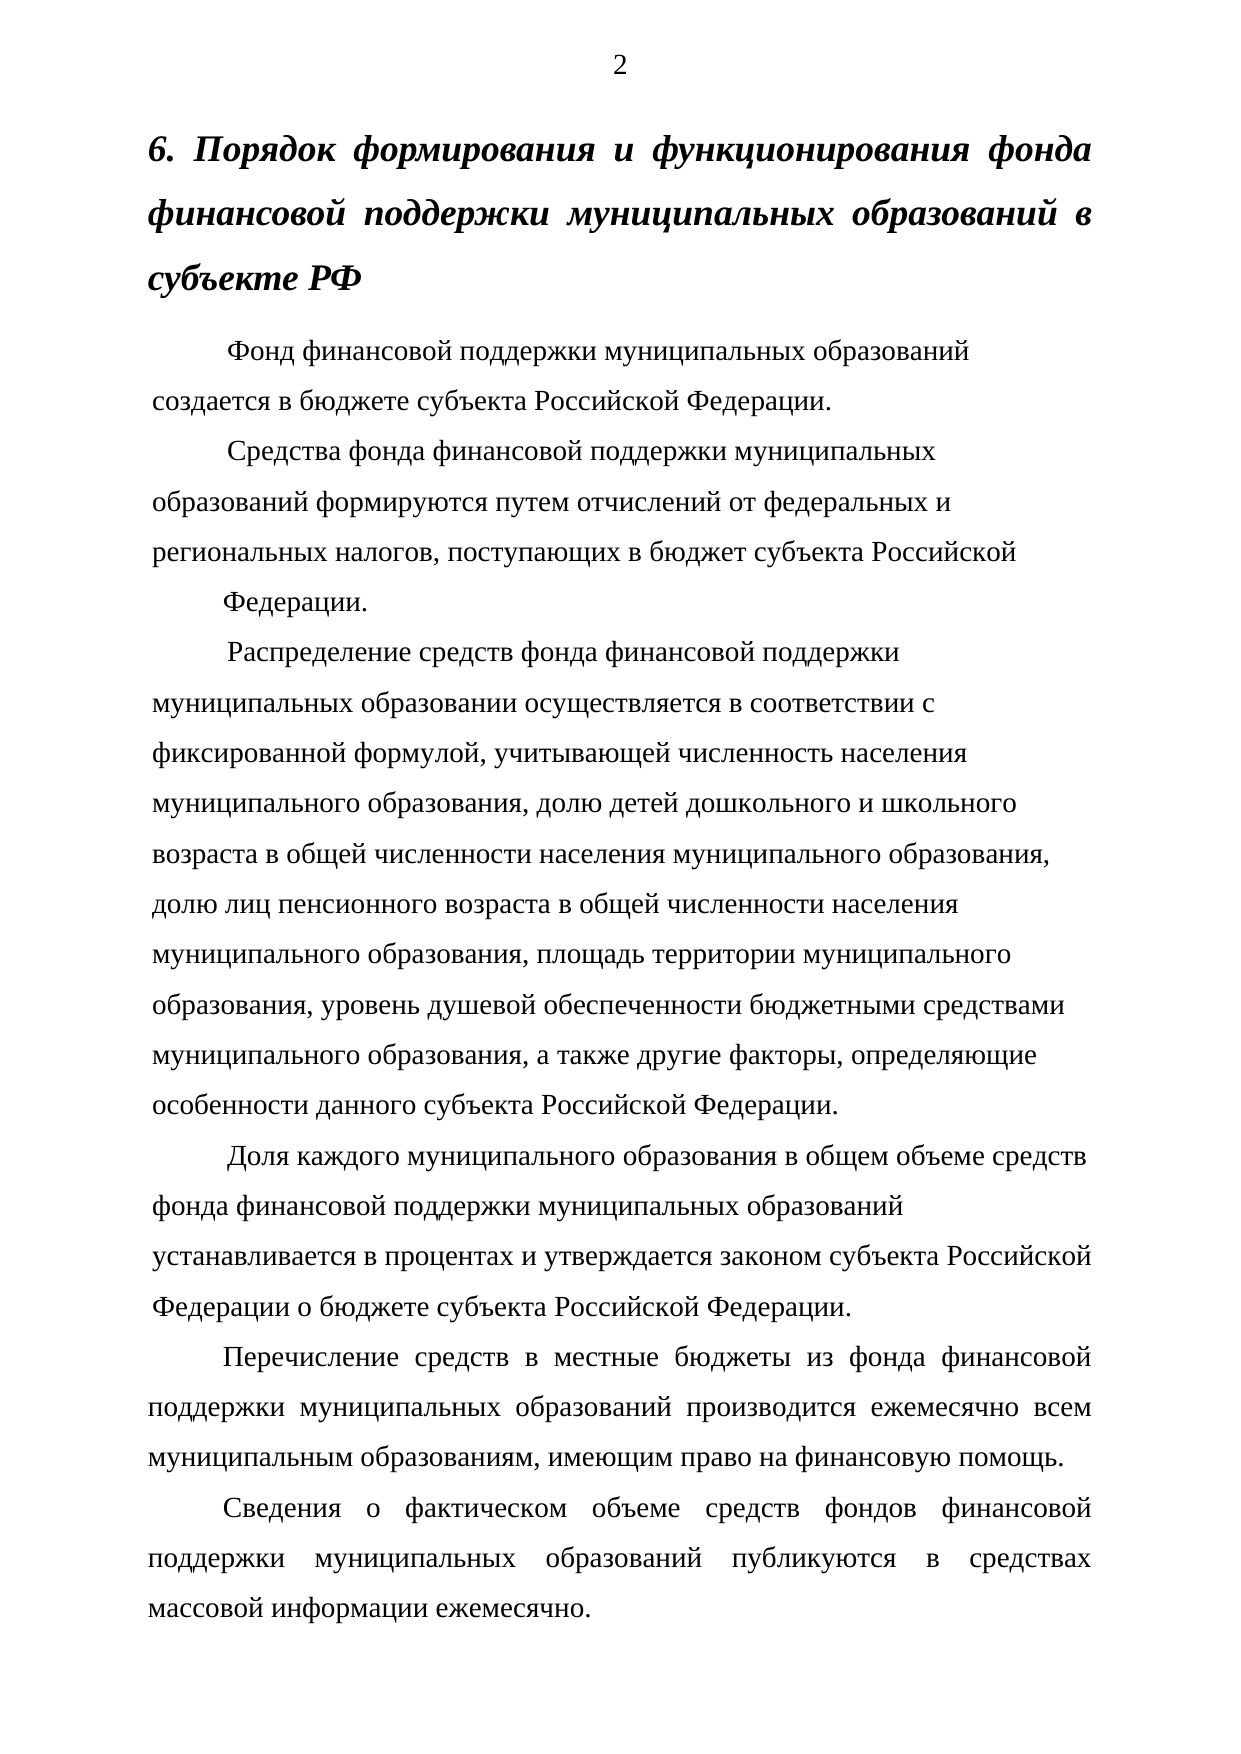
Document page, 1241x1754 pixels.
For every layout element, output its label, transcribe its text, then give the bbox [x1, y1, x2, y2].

text Средства фонда финансовой поддержки муниципальных образований формируются путем отчислений от федеральных и региональных налогов, поступающих в бюджет субъекта Российской [152, 433, 1092, 567]
text Доля каждого муниципального образования в общем объеме средств фонда финансовой поддержки муниципальных образований устанавливается в процентах и утверждается законом субъекта Российской Федерации о бюджете субъекта Российской Федерации. [152, 1138, 1092, 1322]
subtitle 6. Порядок формирования и функционирования фонда финансовой поддержки муниципальных образований в субъекте РФ [148, 126, 1092, 299]
text Распределение средств фонда финансовой поддержки муниципальных образовании осуществляется в соответствии с фиксированной формулой, учитывающей численность населения муниципального образования, долю детей дошкольного и школьного возраста в общей численности населения муниципального образования, долю лиц пенсионного возраста в общей численности населения муниципального образования, площадь территории муниципального образования, уровень душевой обеспеченности бюджетными средствами муниципального образования, а также другие факторы, определяющие особенности данного субъекта Российской Федерации. [152, 634, 1092, 1121]
text Сведения о фактическом объеме средств фондов финансовой поддержки муниципальных образований публикуются в средствах массовой информации ежемесячно. [148, 1490, 1092, 1624]
text Перечисление средств в местные бюджеты из фонда финансовой поддержки муниципальных образований производится ежемесячно всем муниципальным образованиям, имеющим право на финансовую помощь. [148, 1339, 1092, 1473]
text Фонд финансовой поддержки муниципальных образований создается в бюджете субъекта Российской Федерации. [152, 333, 1092, 417]
text Федерации. [148, 584, 1092, 618]
